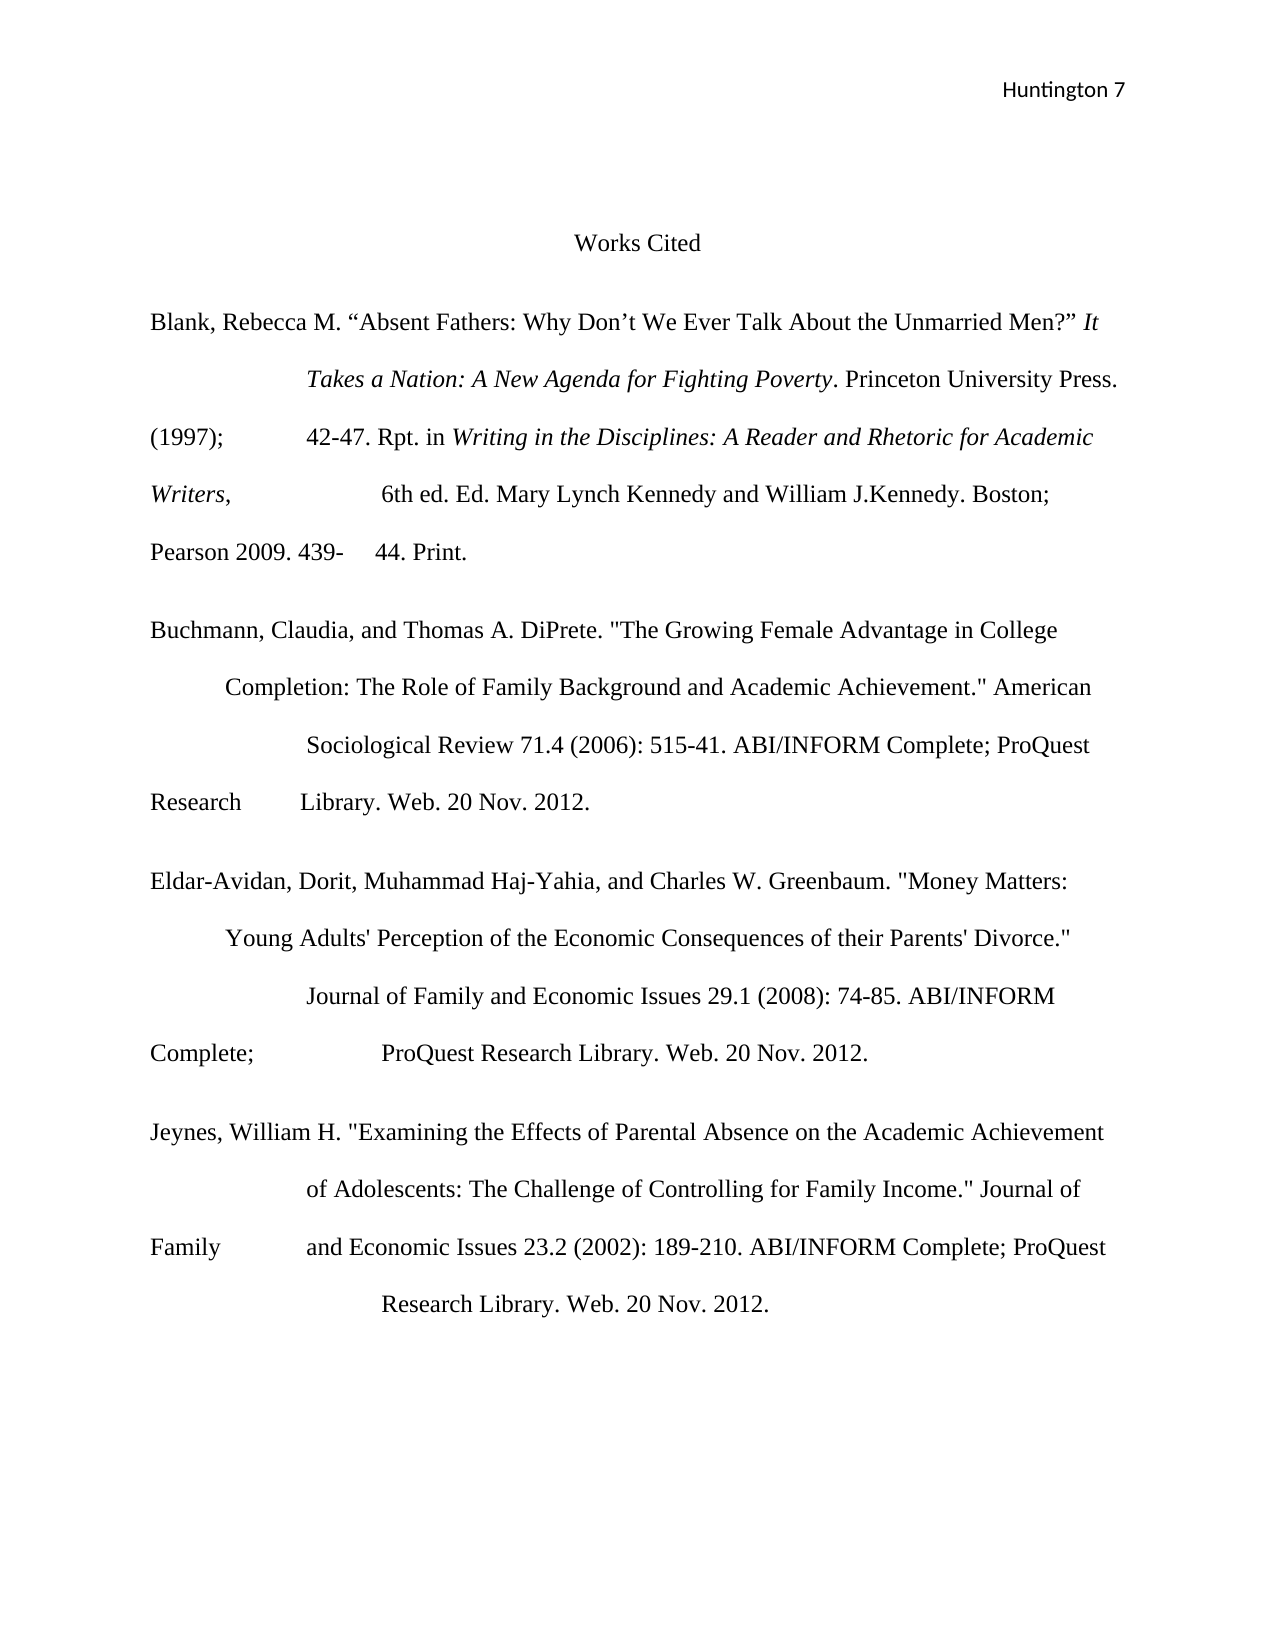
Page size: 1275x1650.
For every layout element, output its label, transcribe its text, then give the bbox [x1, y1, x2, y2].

text Buchmann, Claudia, and Thomas A. DiPrete. "The Growing Female Advantage in College Completion: The Role of Family Background and Academic Achievement." American Sociological Review 71.4 (2006): 515-41. ABI/INFORM Complete; ProQuest Research Library. Web. 20 Nov. 2012. [150, 615, 1125, 816]
text Jeynes, William H. "Examining the Effects of Parental Absence on the Academic Achievement of Adolescents: The Challenge of Controlling for Family Income." Journal of Family and Economic Issues 23.2 (2002): 189-210. ABI/INFORM Complete; ProQuest Research Library. Web. 20 Nov. 2012. [150, 1117, 1125, 1318]
text Works Cited [150, 228, 1125, 257]
text Blank, Rebecca M. “Absent Fathers: Why Don’t We Ever Talk About the Unmarried Men?” It Takes a Nation: A New Agenda for Fighting Poverty. Princeton University Press. (1997); 42-47. Rpt. in Writing in the Disciplines: A Reader and Rhetoric for Academic Writers, 6th ed. Ed. Mary Lynch Kennedy and William J.Kennedy. Boston; Pearson 2009. 439- 44. Print. [150, 307, 1125, 565]
text Eldar-Avidan, Dorit, Muhammad Haj-Yahia, and Charles W. Greenbaum. "Money Matters: Young Adults' Perception of the Economic Consequences of their Parents' Divorce." Journal of Family and Economic Issues 29.1 (2008): 74-85. ABI/INFORM Complete; ProQuest Research Library. Web. 20 Nov. 2012. [150, 866, 1125, 1067]
